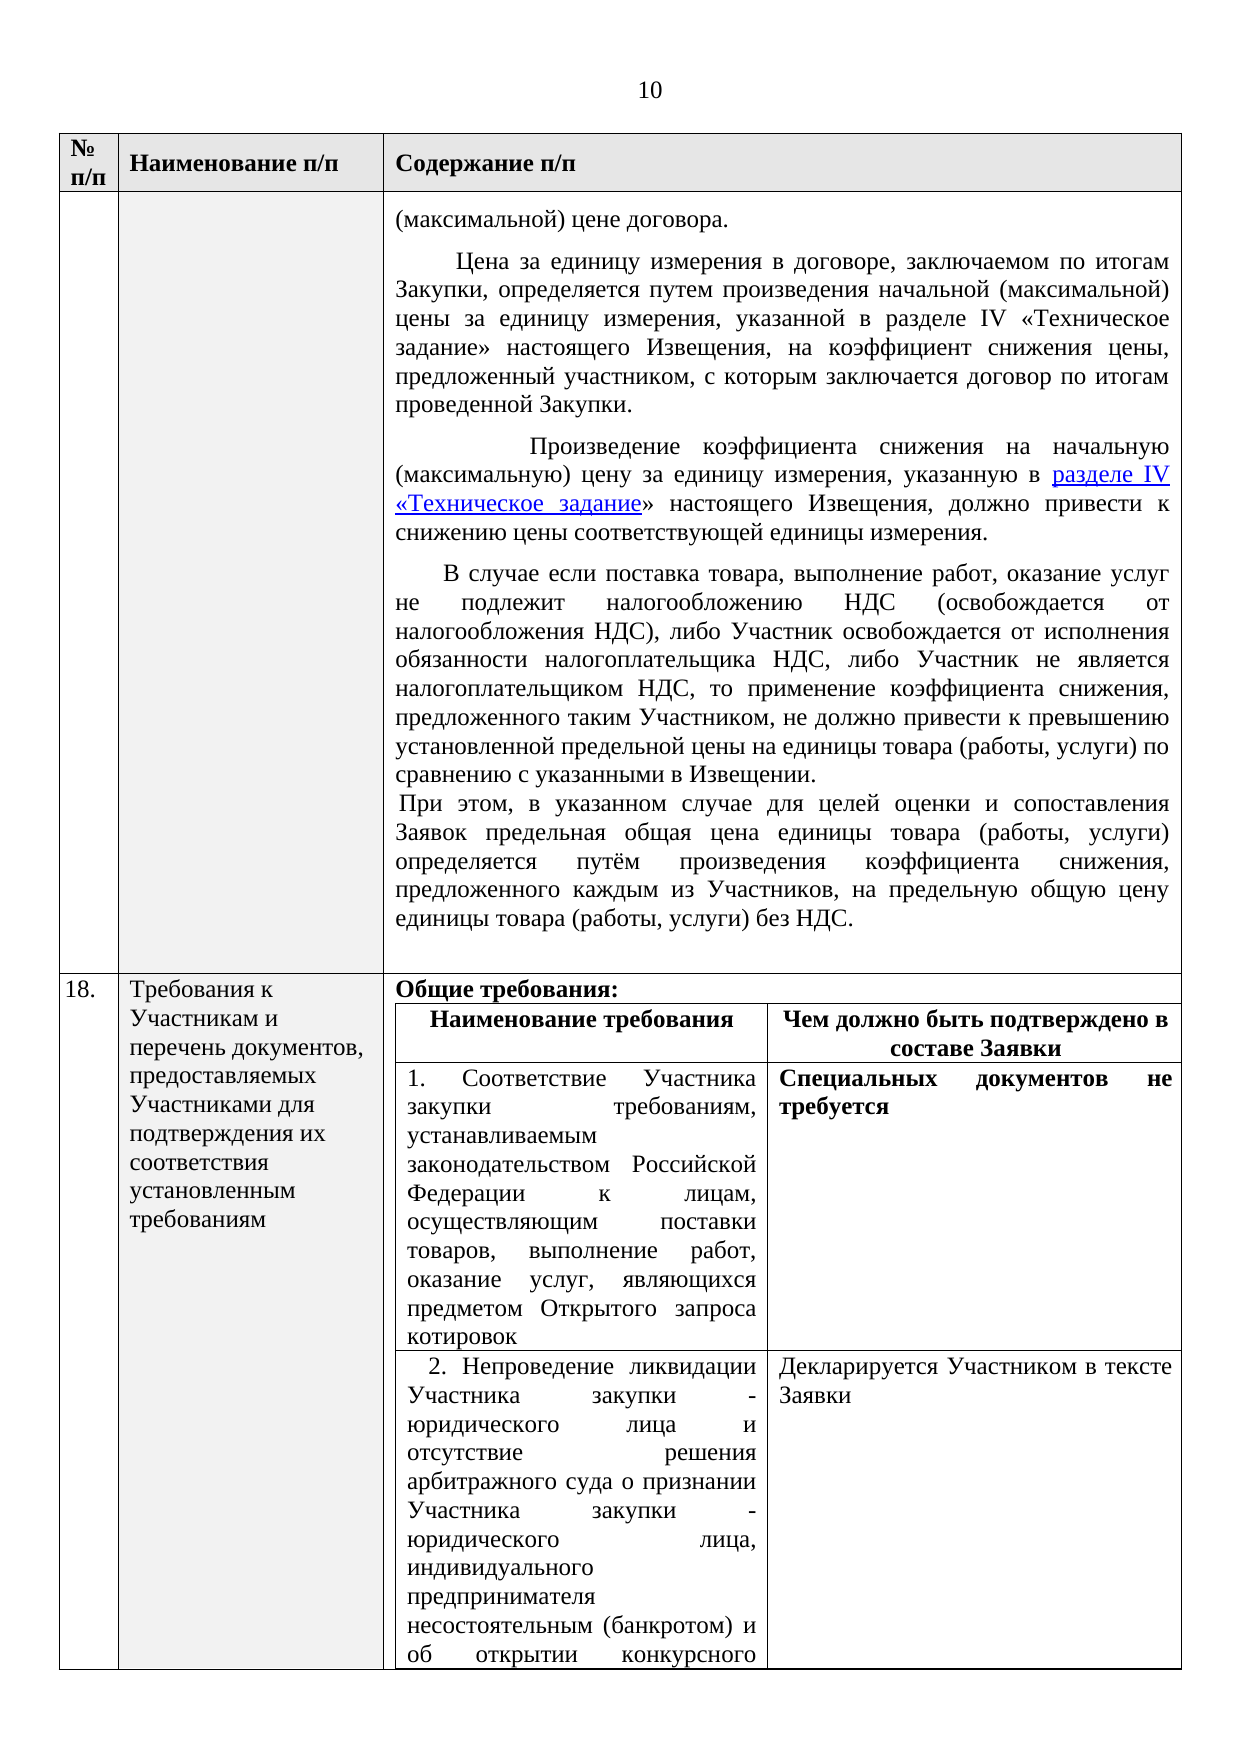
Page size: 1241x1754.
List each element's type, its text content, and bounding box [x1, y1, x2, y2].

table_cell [119, 192, 383, 973]
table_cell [384, 192, 1181, 973]
table_header Содержание п/п [384, 134, 1181, 191]
table_header № п/п [60, 134, 118, 191]
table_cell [119, 974, 383, 1668]
table_header Наименование п/п [119, 134, 383, 191]
table_cell [60, 974, 118, 1668]
table_cell [60, 192, 118, 973]
